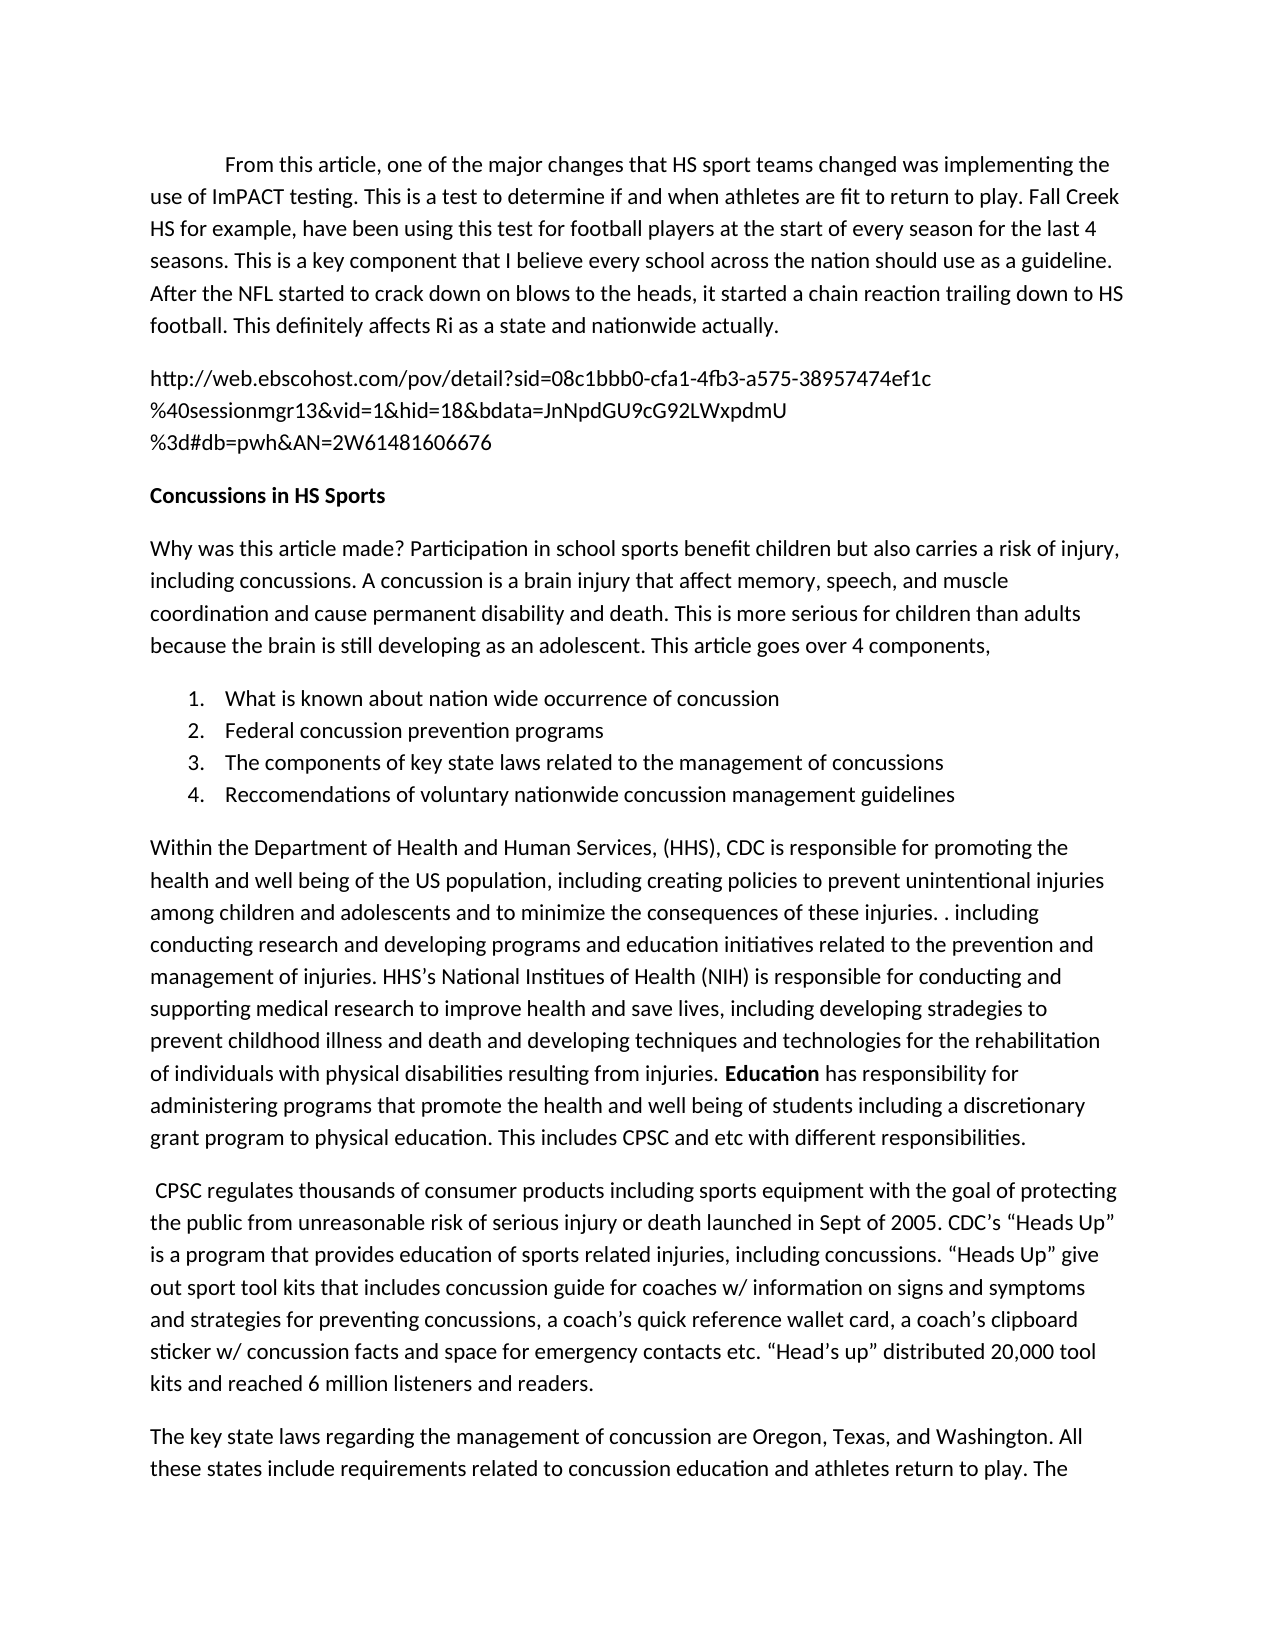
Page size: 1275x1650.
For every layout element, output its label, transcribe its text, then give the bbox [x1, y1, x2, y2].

text From this article, one of the major changes that HS sport teams changed was implementing the use of ImPACT testing. This is a test to determine if and when athletes are fit to return to play. Fall Creek HS for example, have been using this test for football players at the start of every season for the last 4 seasons. This is a key component that I believe every school across the nation should use as a guideline. After the NFL started to crack down on blows to the heads, it started a chain reaction trailing down to HS football. This definitely affects Ri as a state and nationwide actually. [150, 150, 1125, 339]
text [150, 1422, 1125, 1483]
text Why was this article made? Participation in school sports benefit children but also carries a risk of injury, including concussions. A concussion is a brain injury that affect memory, speech, and muscle coordination and cause permanent disability and death. This is more serious for children than adults because the brain is still developing as an adolescent. This article goes over 4 components, [150, 534, 1125, 659]
text CPSC regulates thousands of consumer products including sports equipment with the goal of protecting the public from unreasonable risk of serious injury or death launched in Sept of 2005. CDC’s “Heads Up” is a program that provides education of sports related injuries, including concussions. “Heads Up” give out sport tool kits that includes concussion guide for coaches w/ information on signs and symptoms and strategies for preventing concussions, a coach’s quick reference wallet card, a coach’s clipboard sticker w/ concussion facts and space for emergency contacts etc. “Head’s up” distributed 20,000 tool kits and reached 6 million listeners and readers. [150, 1176, 1125, 1397]
text http://web.ebscohost.com/pov/detail?sid=08c1bbb0-cfa1-4fb3-a575-38957474ef1c%40sessionmgr13&vid=1&hid=18&bdata=JnNpdGU9cG92LWxpdmU%3d#db=pwh&AN=2W61481606676 [150, 364, 1125, 456]
list Reccomendations of voluntary nationwide concussion management guidelines [187, 781, 1125, 808]
list Federal concussion prevention programs [187, 716, 1125, 744]
list The components of key state laws related to the management of concussions [187, 748, 1125, 776]
text Concussions in HS Sports [150, 481, 1125, 509]
text Within the Department of Health and Human Services, (HHS), CDC is responsible for promoting the health and well being of the US population, including creating policies to prevent unintentional injuries among children and adolescents and to minimize the consequences of these injuries. . including conducting research and developing programs and education initiatives related to the prevention and management of injuries. HHS’s National Institues of Health (NIH) is responsible for conducting and supporting medical research to improve health and save lives, including developing stradegies to prevent childhood illness and death and developing techniques and technologies for the rehabilitation of individuals with physical disabilities resulting from injuries. Education has responsibility for administering programs that promote the health and well being of students including a discretionary grant program to physical education. This includes CPSC and etc with different responsibilities. [150, 833, 1125, 1151]
list What is known about nation wide occurrence of concussion [187, 684, 1125, 712]
